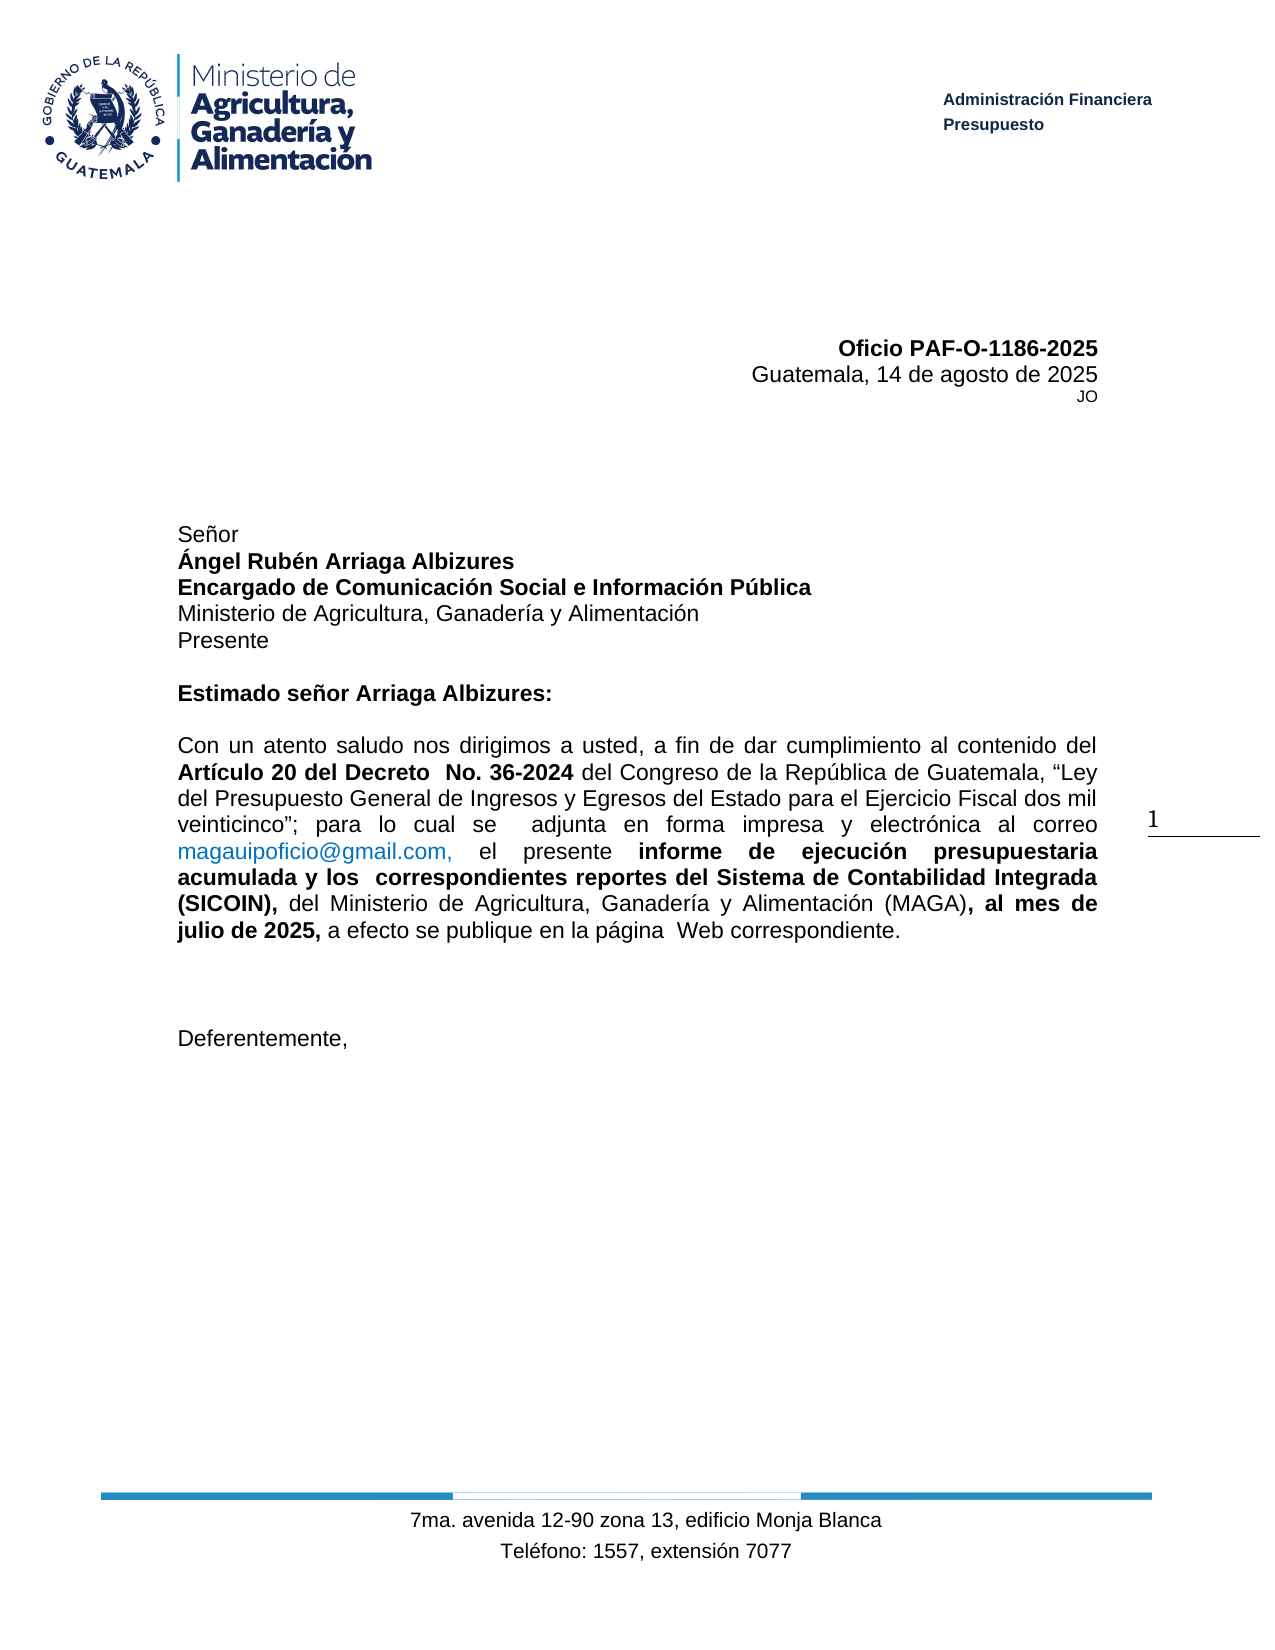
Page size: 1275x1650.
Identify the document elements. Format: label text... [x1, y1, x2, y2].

text Presente [177, 627, 1098, 653]
text Señor [177, 521, 1098, 548]
text Ángel Rubén Arriaga Albizures [177, 548, 1098, 574]
text Ministerio de Agricultura, Ganadería y Alimentación [177, 600, 1098, 627]
picture [32, 46, 386, 192]
text Estimado señor Arriaga Albizures: [177, 679, 1098, 706]
text Deferentemente, [177, 1024, 1098, 1051]
picture [0, 1483, 1264, 1509]
text Encargado de Comunicación Social e Información Pública [177, 574, 1098, 600]
text Con un atento saludo nos dirigimos a usted, a fin de dar cumplimiento al contenido del Artículo 20 del Decreto No. 36-2024 del Congreso de la República de Guatemala, “Ley del Presupuesto General de Ingresos y Egresos del Estado para el Ejercicio Fiscal dos mil veinticinco”; para lo cual se adjunta en forma impresa y electrónica al correo magauipoficio@gmail.com, el presente informe de ejecución presupuestaria acumulada y los correspondientes reportes del Sistema de Contabilidad Integrada (SICOIN), del Ministerio de Agricultura, Ganadería y Alimentación (MAGA), al mes de julio de 2025, a efecto se publique en la página Web correspondiente. [177, 732, 1098, 943]
text Oficio PAF-O-1186-2025 [327, 334, 1098, 361]
text JO [177, 387, 1098, 406]
text Guatemala, 14 de agosto de 2025 [327, 361, 1098, 387]
